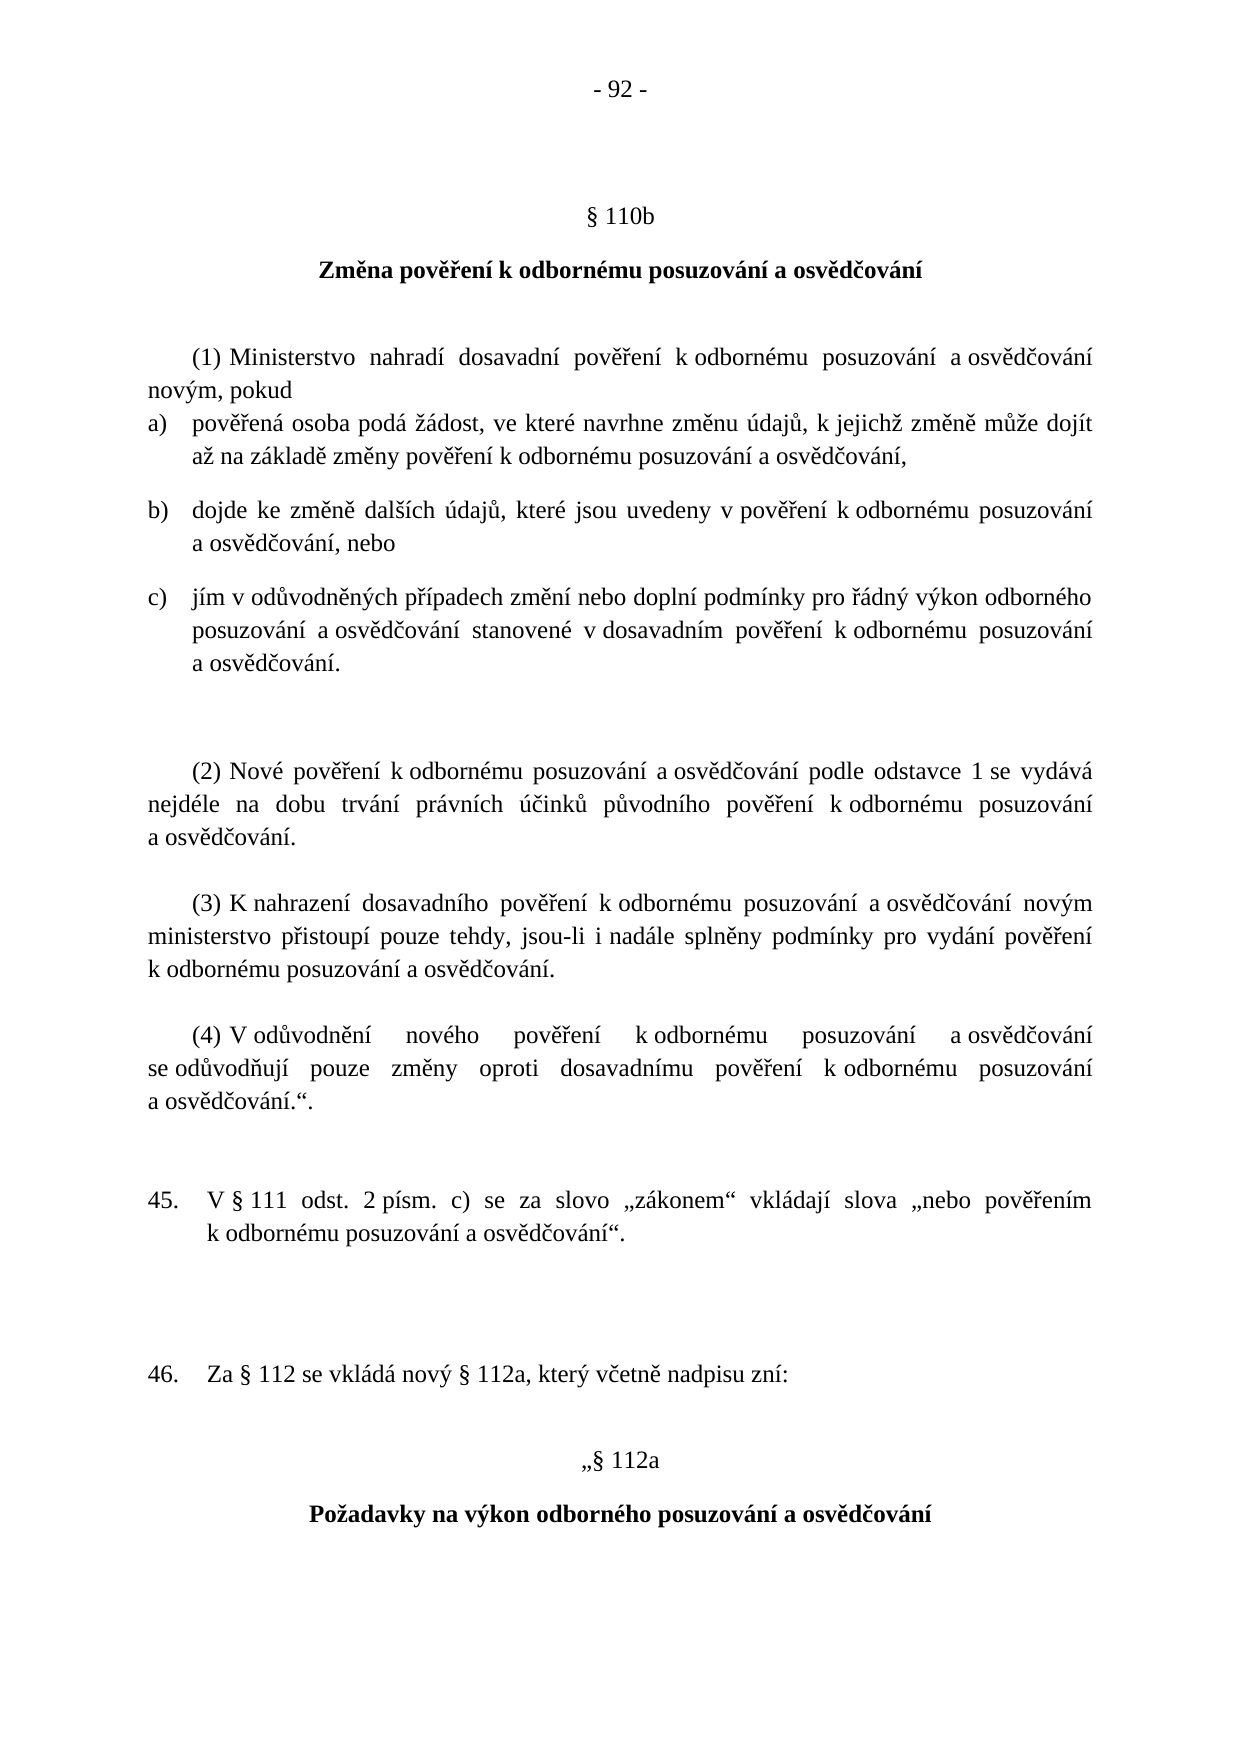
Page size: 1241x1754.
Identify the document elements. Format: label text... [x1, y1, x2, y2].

list pověřená osoba podá žádost, ve které navrhne změnu údajů, k jejichž změně může dojít až na základě změny pověření k odbornému posuzování a osvědčování, [148, 408, 1093, 470]
list dojde ke změně dalších údajů, které jsou uvedeny v pověření k odbornému posuzování a osvědčování, nebo [148, 495, 1093, 557]
list jím v odůvodněných případech změní nebo doplní podmínky pro řádný výkon odborného posuzování a osvědčování stanovené v dosavadním pověření k odbornému posuzování a osvědčování. [148, 582, 1093, 677]
list K nahrazení dosavadního pověření k odbornému posuzování a osvědčování novým ministerstvo přistoupí pouze tehdy, jsou-li i nadále splněny podmínky pro vydání pověření k odbornému posuzování a osvědčování. [148, 888, 1093, 983]
list Ministerstvo nahradí dosavadní pověření k odbornému posuzování a osvědčování novým, pokud [148, 342, 1093, 404]
list § 110b [148, 201, 1093, 230]
list V odůvodnění nového pověření k odbornému posuzování a osvědčování se odůvodňují pouze změny oproti dosavadnímu pověření k odbornému posuzování a osvědčování.“. [148, 1020, 1093, 1115]
list Nové pověření k odbornému posuzování a osvědčování podle odstavce 1 se vydává nejdéle na dobu trvání právních účinků původního pověření k odbornému posuzování a osvědčování. [148, 756, 1093, 851]
list Změna pověření k odbornému posuzování a osvědčování [148, 255, 1093, 284]
text V § 111 odst. 2 písm. c) se za slovo „zákonem“ vkládají slova „nebo pověřením k odbornému posuzování a osvědčování“. [148, 1185, 1093, 1247]
list Požadavky na výkon odborného posuzování a osvědčování [148, 1499, 1093, 1528]
text Za § 112 se vkládá nový § 112a, který včetně nadpisu zní: [148, 1359, 1093, 1387]
list „§ 112a [148, 1446, 1093, 1474]
